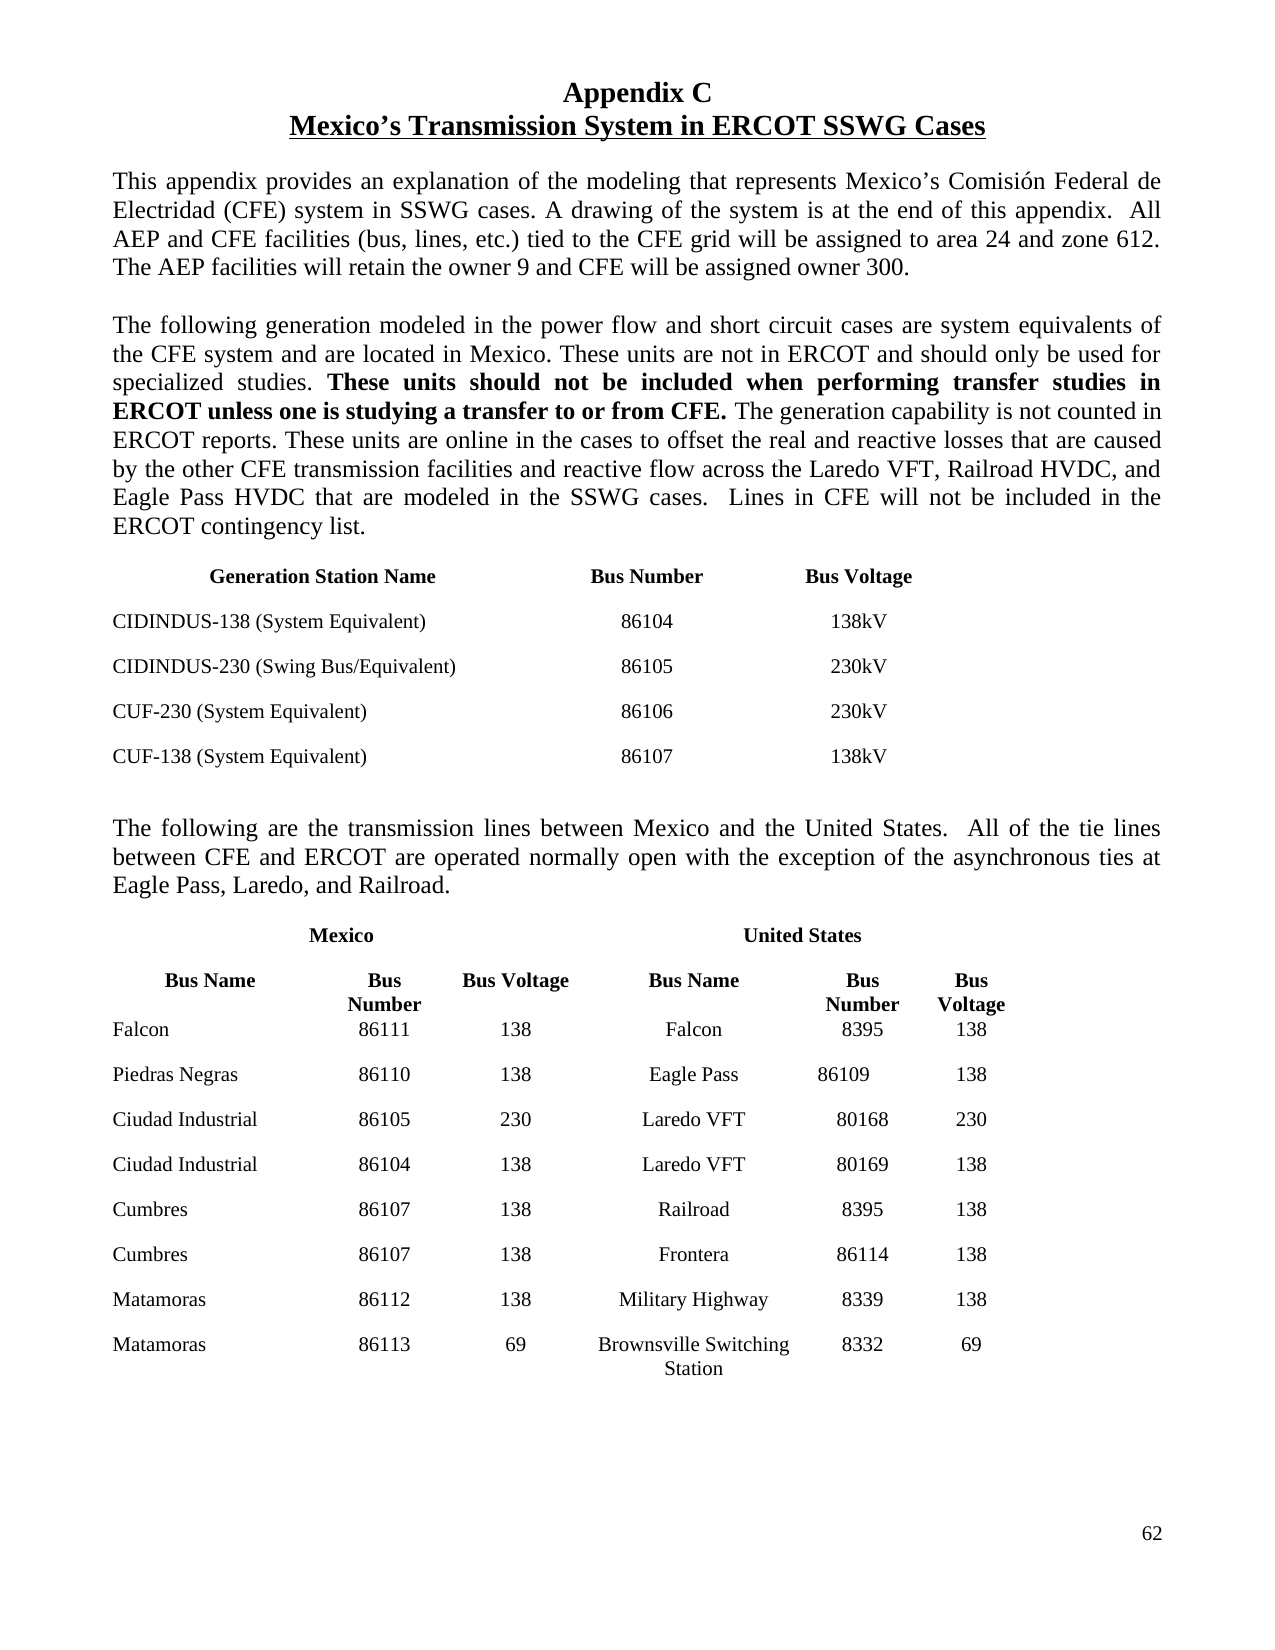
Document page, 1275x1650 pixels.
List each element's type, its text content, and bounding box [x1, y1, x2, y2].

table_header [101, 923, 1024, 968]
subtitle Appendix C [112, 75, 1162, 108]
text The following are the transmission lines between Mexico and the United States. All of the tie lines between CFE and ERCOT are operated normally open with the exception of the asynchronous ties at Eagle Pass, Laredo, and Railroad. [112, 813, 1162, 899]
text This appendix provides an explanation of the modeling that represents Mexico’s Comisión Federal de Electridad (CFE) system in SSWG cases. A drawing of the system is at the end of this appendix. All AEP and CFE facilities (bus, lines, etc.) tied to the CFE grid will be assigned to area 24 and zone 612. The AEP facilities will retain the owner 9 and CFE will be assigned owner 300. [112, 166, 1162, 281]
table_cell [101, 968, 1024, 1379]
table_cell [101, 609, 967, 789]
text The following generation modeled in the power flow and short circuit cases are system equivalents of the CFE system and are located in Mexico. These units are not in ERCOT and should only be used for specialized studies. These units should not be included when performing transfer studies in ERCOT unless one is studying a transfer to or from CFE. The generation capability is not counted in ERCOT reports. These units are online in the cases to offset the real and reactive losses that are caused by the other CFE transmission facilities and reactive flow across the Laredo VFT, Railroad HVDC, and Eagle Pass HVDC that are modeled in the SSWG cases. Lines in CFE will not be included in the ERCOT contingency list. [112, 310, 1162, 540]
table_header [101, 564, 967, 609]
subtitle Mexico’s Transmission System in ERCOT SSWG Cases [112, 108, 1162, 142]
